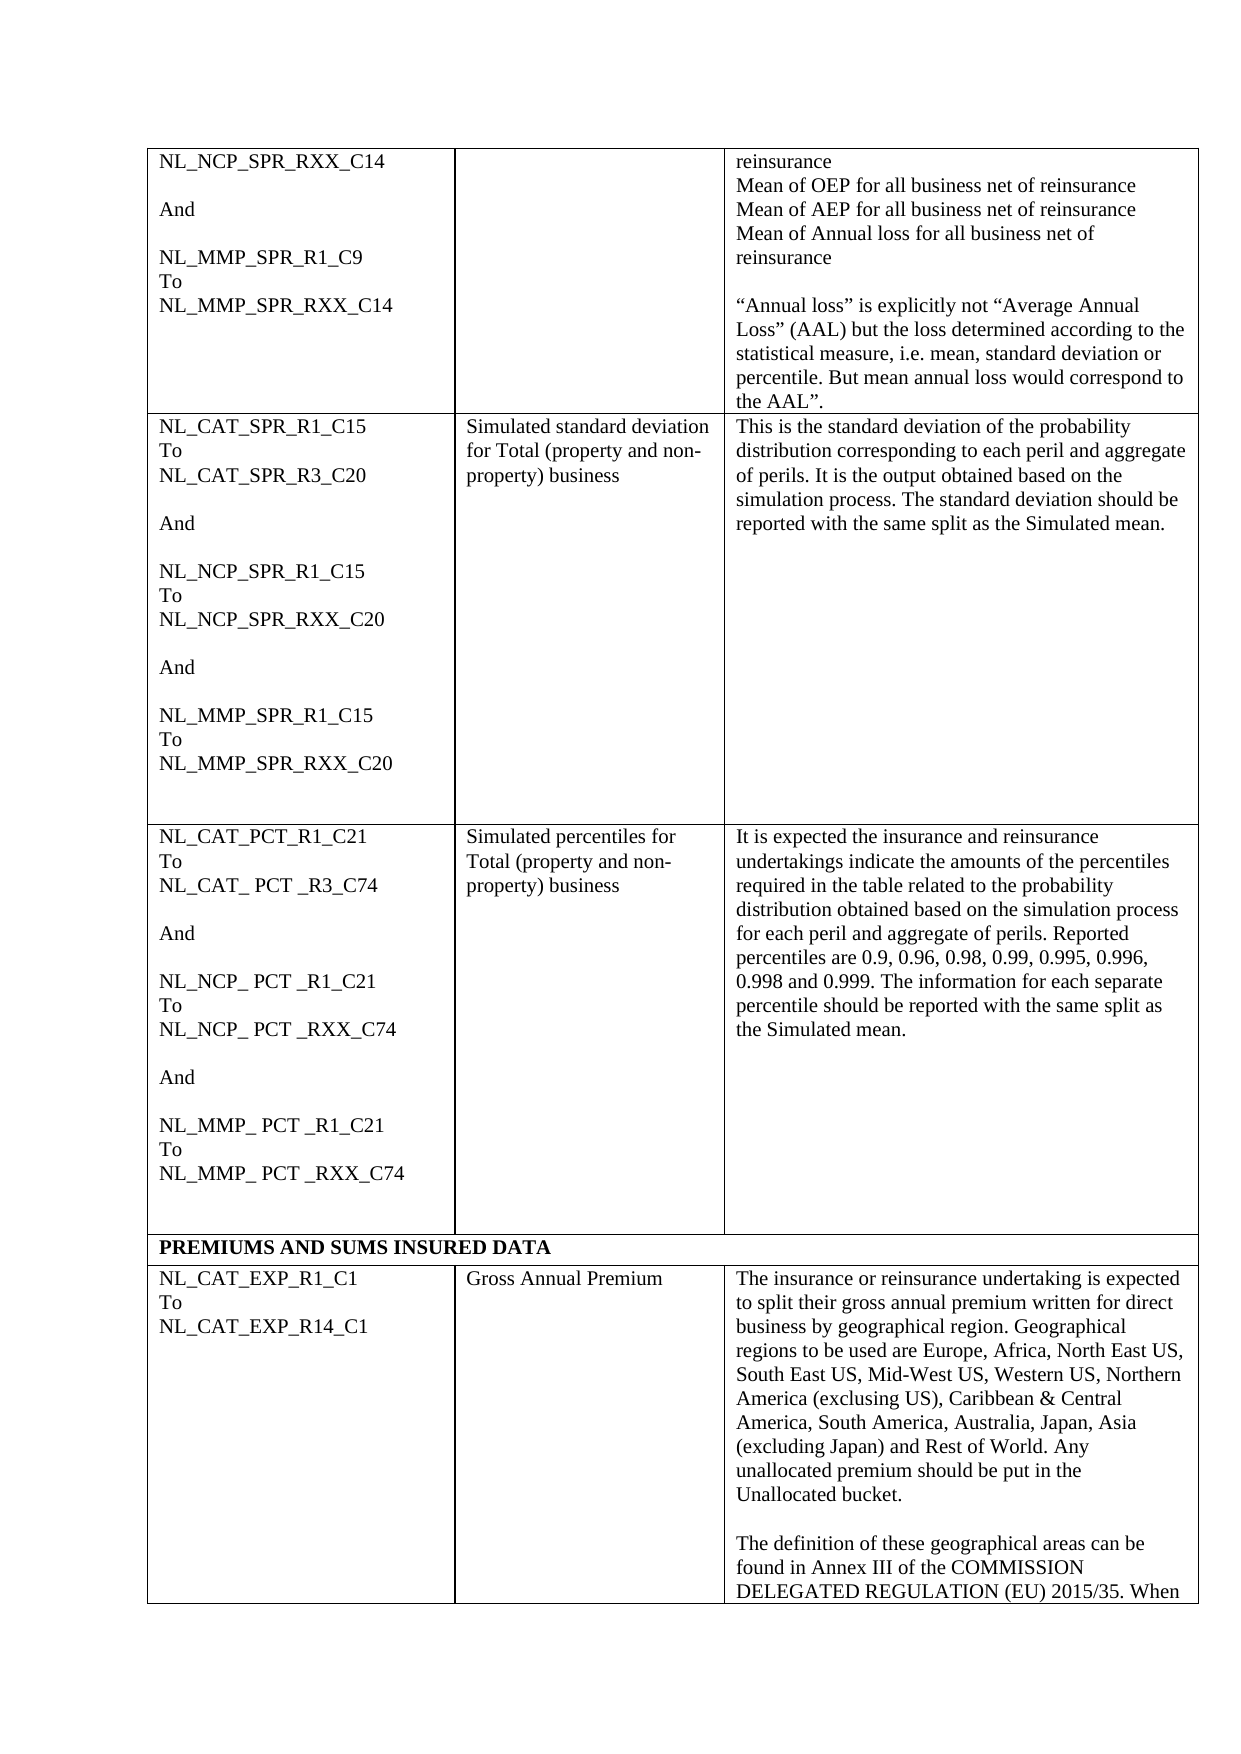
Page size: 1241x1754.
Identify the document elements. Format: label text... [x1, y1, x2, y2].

table_cell PREMIUMS AND SUMS INSURED DATA [148, 1235, 1198, 1265]
table_cell This is the standard deviation of the probability distribution corresponding to each peril and aggregate of perils. It is the output obtained based on the simulation process. The standard deviation should be reported with the same split as the Simulated mean. [725, 414, 1198, 823]
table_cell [148, 1266, 454, 1603]
table_cell Simulated percentiles for Total (property and non-property) business [456, 825, 724, 1233]
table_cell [456, 149, 724, 413]
table_cell Simulated standard deviation for Total (property and non-property) business [456, 414, 724, 823]
table_cell NL_CAT_SPR_R1_C15 To NL_CAT_SPR_R3_C20 And NL_NCP_SPR_R1_C15 To NL_NCP_SPR_RXX_C20 And NL_MMP_SPR_R1_C15 To NL_MMP_SPR_RXX_C20 [148, 414, 454, 823]
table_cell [725, 1266, 1198, 1603]
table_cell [725, 149, 1198, 413]
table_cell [148, 149, 454, 413]
table_cell It is expected the insurance and reinsurance undertakings indicate the amounts of the percentiles required in the table related to the probability distribution obtained based on the simulation process for each peril and aggregate of perils. Reported percentiles are 0.9, 0.96, 0.98, 0.99, 0.995, 0.996, 0.998 and 0.999. The information for each separate percentile should be reported with the same split as the Simulated mean. [725, 825, 1198, 1233]
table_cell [456, 1266, 724, 1603]
table_cell NL_CAT_PCT_R1_C21 To NL_CAT_ PCT _R3_C74 And NL_NCP_ PCT _R1_C21 To NL_NCP_ PCT _RXX_C74 And NL_MMP_ PCT _R1_C21 To NL_MMP_ PCT _RXX_C74 [148, 825, 454, 1233]
